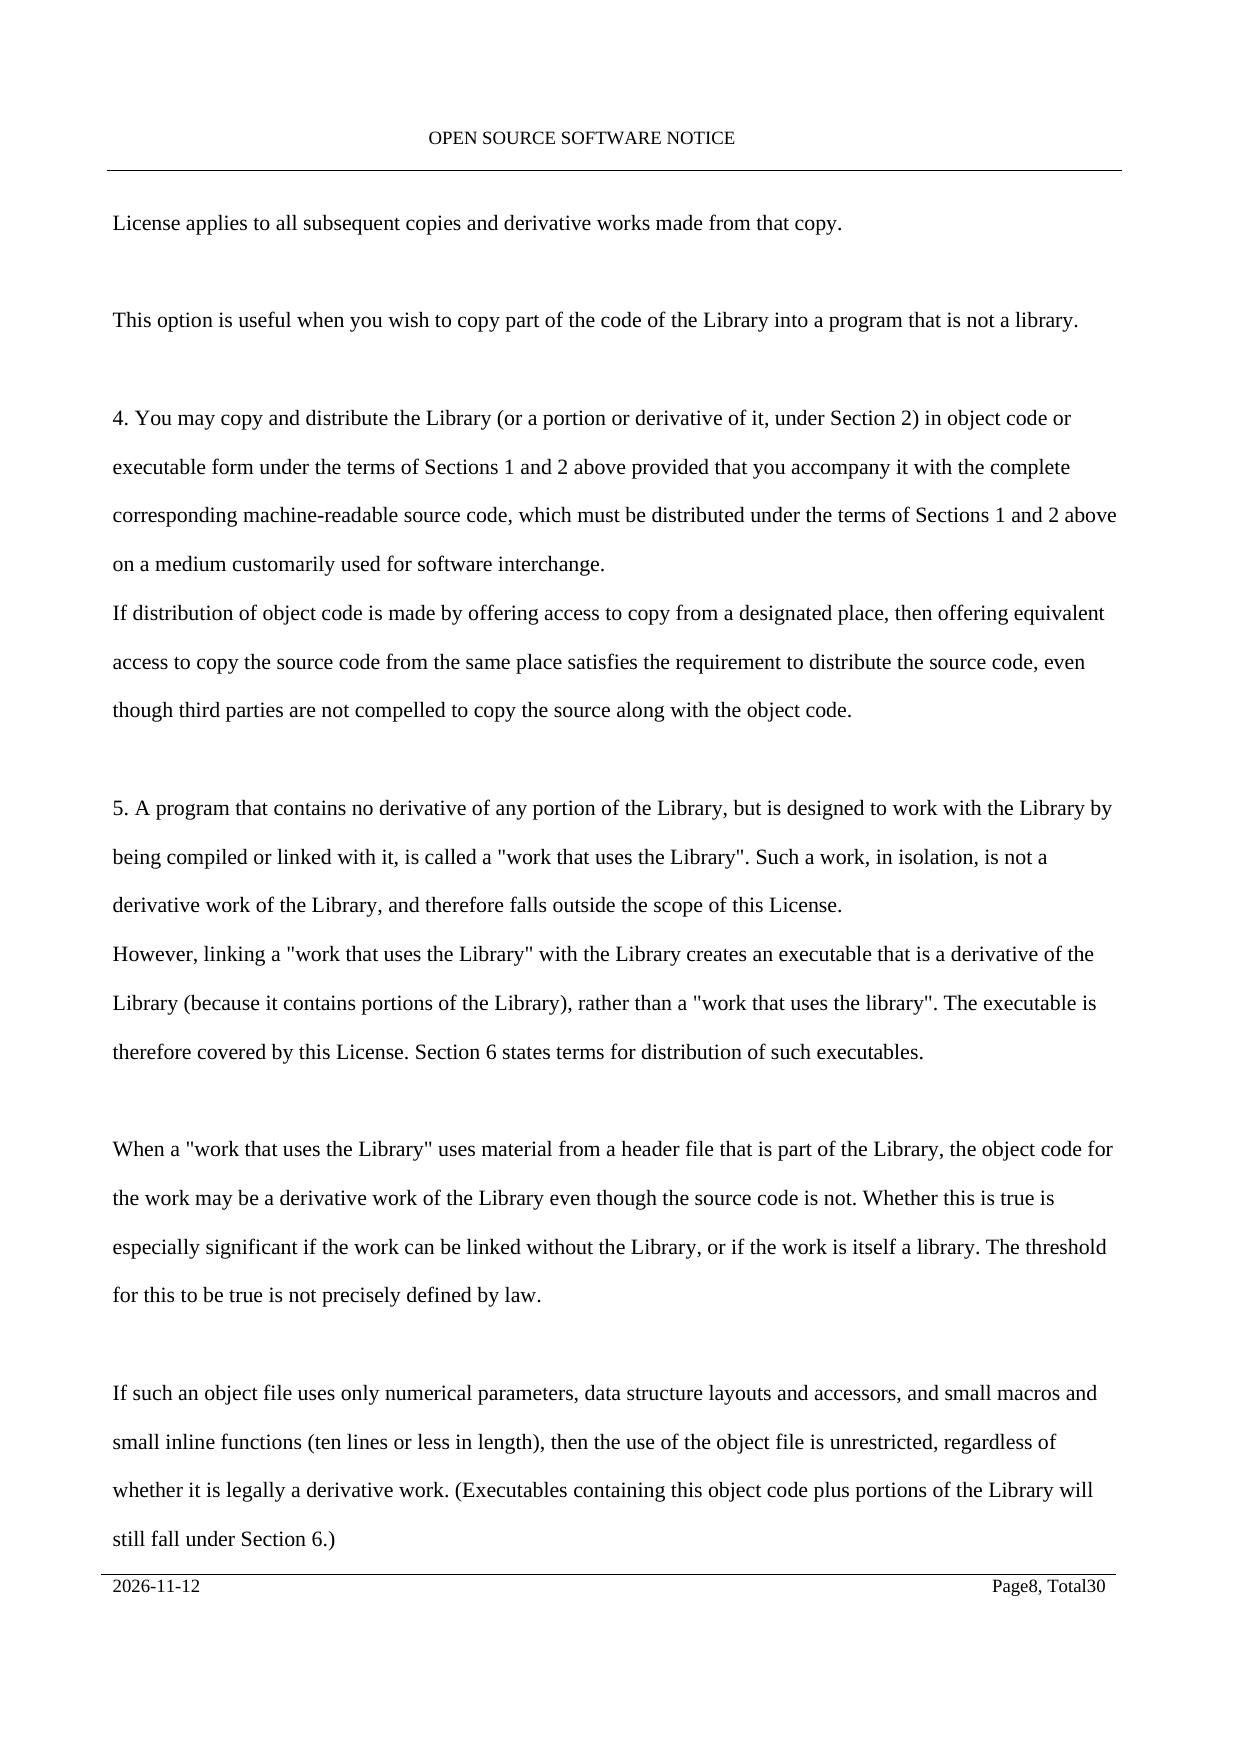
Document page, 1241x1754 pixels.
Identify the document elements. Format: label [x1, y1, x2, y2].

text [112, 206, 1128, 1555]
